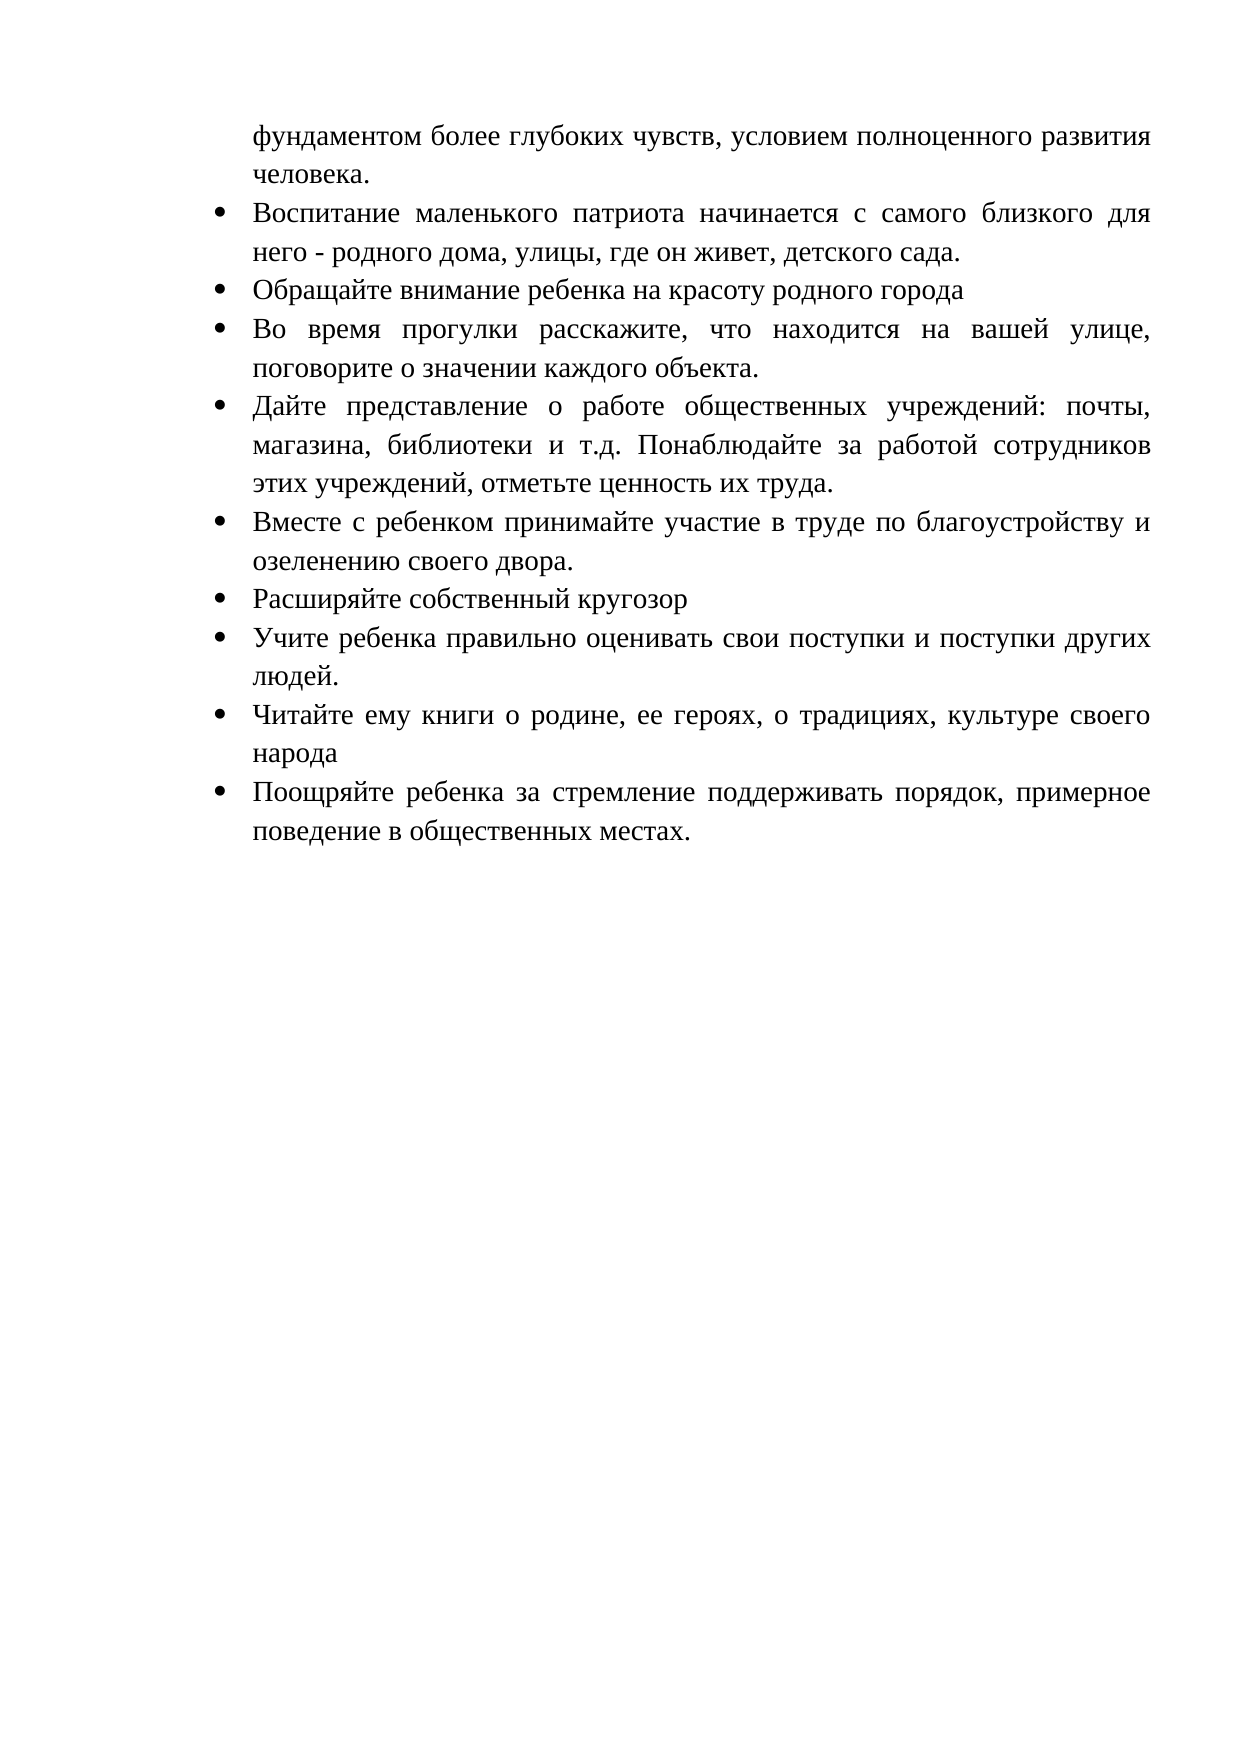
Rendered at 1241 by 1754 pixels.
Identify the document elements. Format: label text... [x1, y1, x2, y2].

list Обращайте внимание ребенка на красоту родного города [215, 272, 1152, 306]
list Во время прогулки расскажите, что находится на вашей улице, поговорите о значении каждого объекта. [215, 311, 1152, 383]
list Расширяйте собственный кругозор [215, 581, 1152, 615]
list Вместе с ребенком принимайте участие в труде по благоустройству и озеленению своего двора. [215, 504, 1152, 576]
list Читайте ему книги о родине, ее героях, о традициях, культуре своего народа [215, 697, 1152, 769]
list Дайте представление о работе общественных учреждений: почты, магазина, библиотеки и т.д. Понаблюдайте за работой сотрудников этих учреждений, отметьте ценность их труда. [215, 388, 1152, 499]
list Поощряйте ребенка за стремление поддерживать порядок, примерное поведение в общественных местах. [215, 774, 1152, 846]
list Учите ребенка правильно оценивать свои поступки и поступки других людей. [215, 620, 1152, 692]
list Воспитание маленького патриота начинается с самого близкого для него - родного дома, улицы, где он живет, детского сада. [215, 195, 1152, 267]
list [215, 118, 1152, 190]
